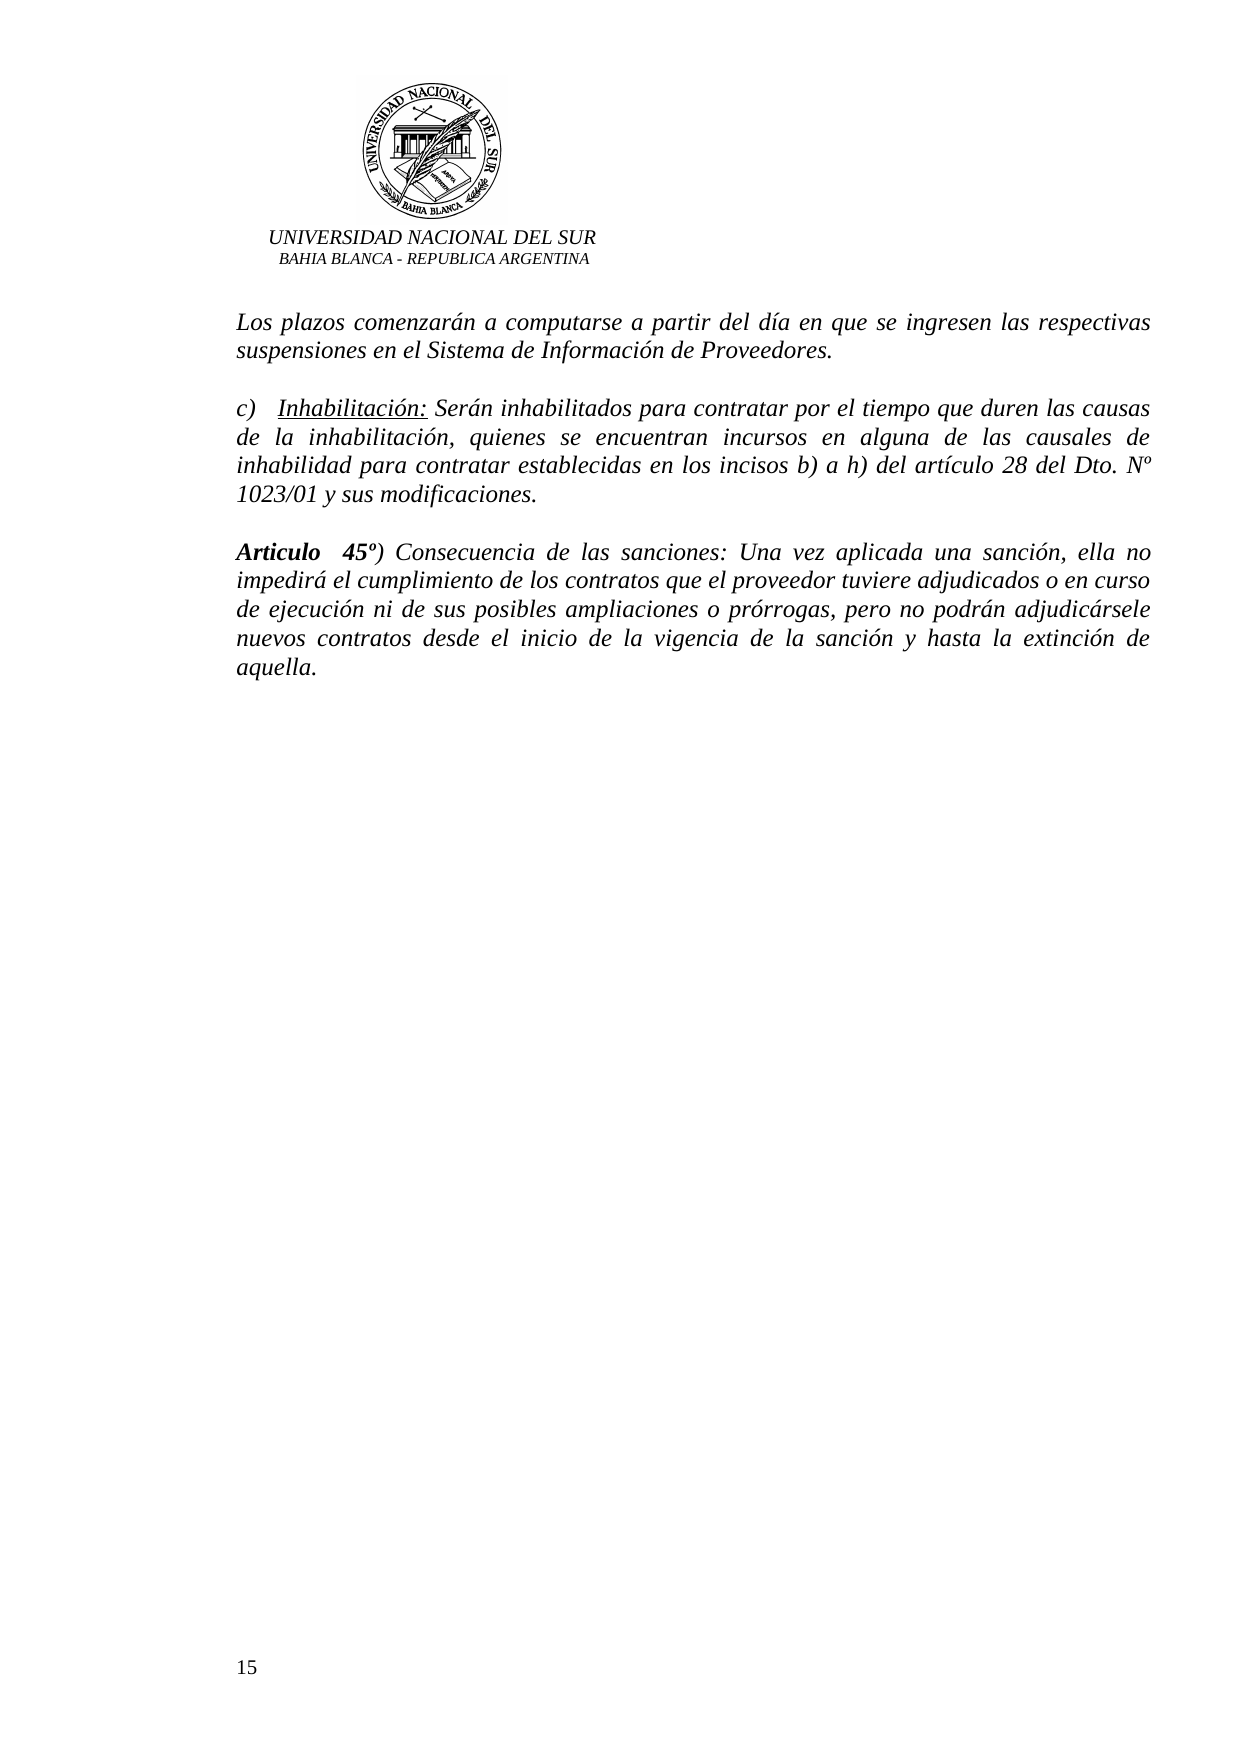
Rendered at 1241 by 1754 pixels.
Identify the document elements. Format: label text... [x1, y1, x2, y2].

text Articulo 45º) Consecuencia de las sanciones: Una vez aplicada una sanción, ella no impedirá el cumplimiento de los contratos que el proveedor tuviere adjudicados o en curso de ejecución ni de sus posibles ampliaciones o prórrogas, pero no podrán adjudicársele nuevos contratos desde el inicio de la vigencia de la sanción y hasta la extinción de aquella. [236, 537, 1152, 680]
text Los plazos comenzarán a computarse a partir del día en que se ingresen las respectivas suspensiones en el Sistema de Información de Proveedores. [236, 307, 1152, 364]
picture [356, 75, 508, 225]
text c) Inhabilitación: Serán inhabilitados para contratar por el tiempo que duren las causas de la inhabilitación, quienes se encuentran incursos en alguna de las causales de inhabilidad para contratar establecidas en los incisos b) a h) del artículo 28 del Dto. Nº 1023/01 y sus modificaciones. [236, 393, 1152, 508]
